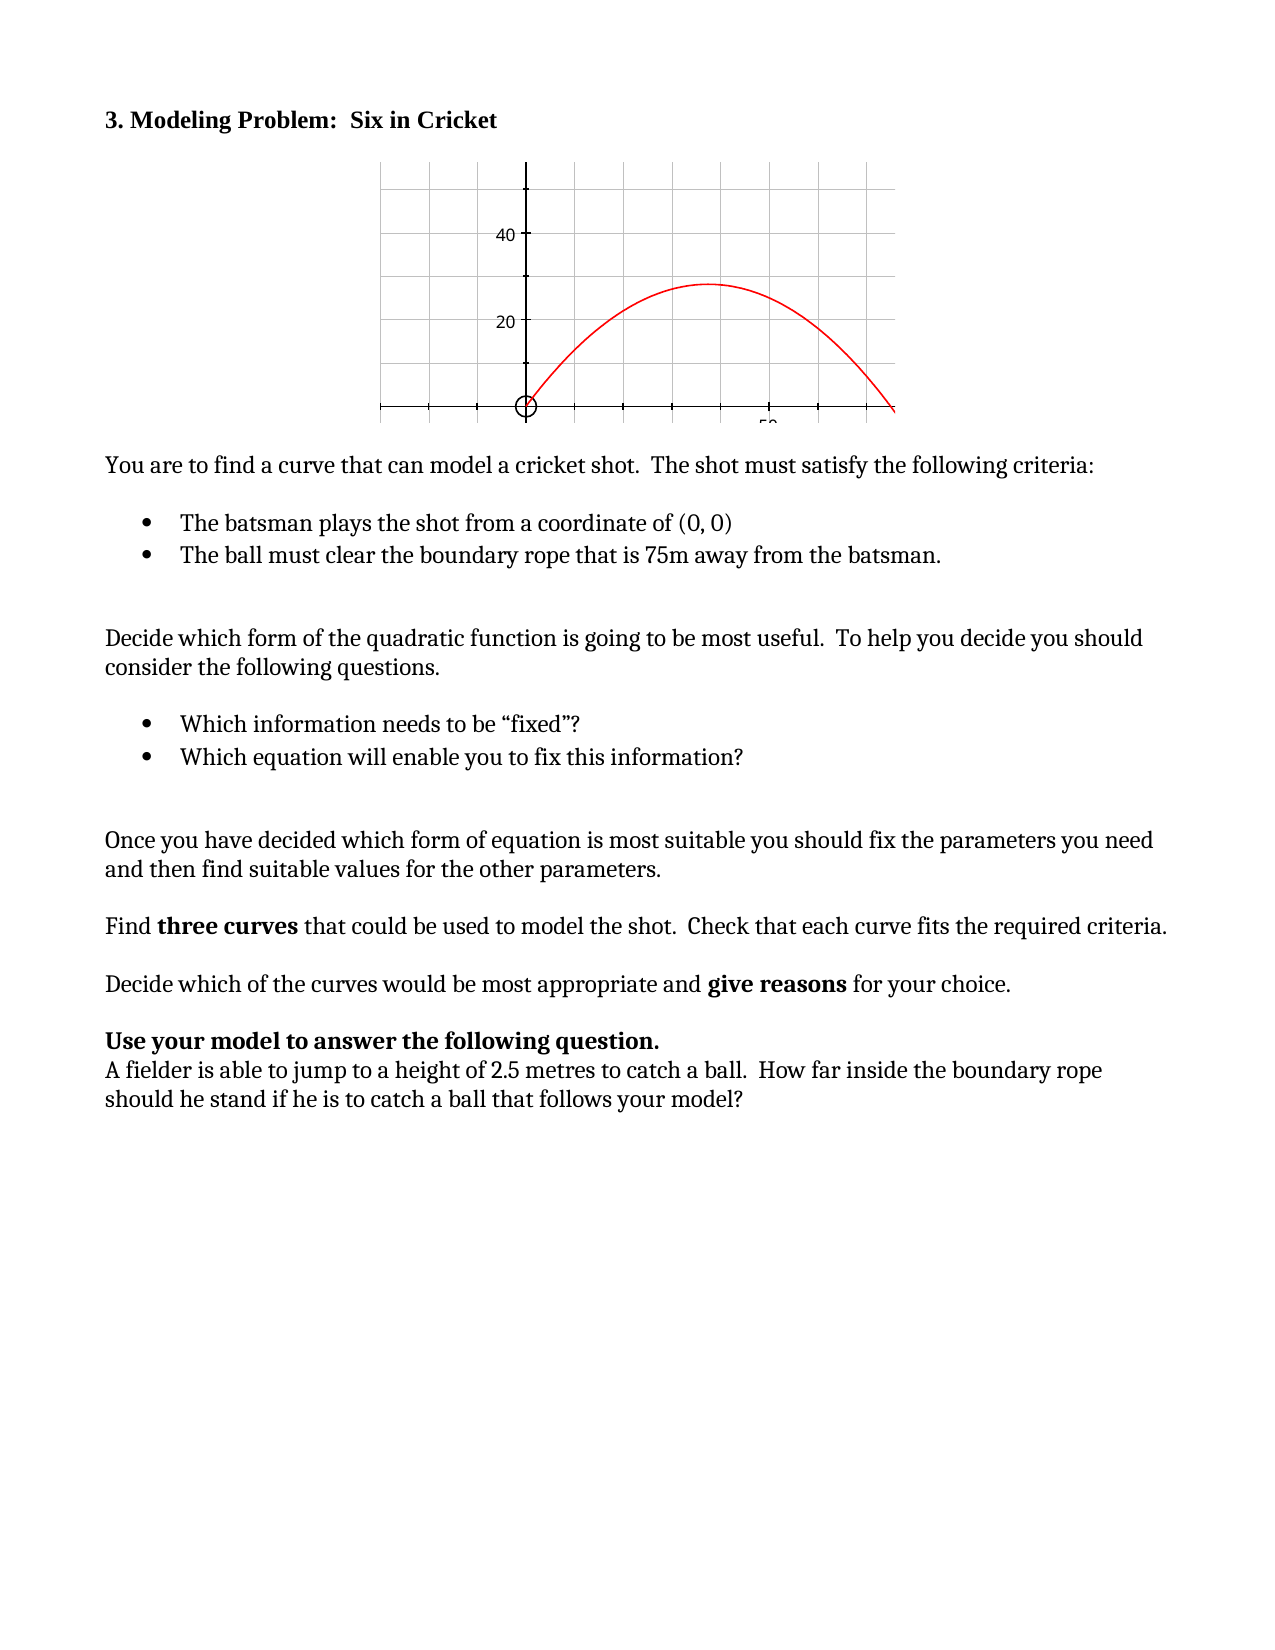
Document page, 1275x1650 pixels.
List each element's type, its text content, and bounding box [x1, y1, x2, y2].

text Once you have decided which form of equation is most suitable you should fix the parameters you need and then find suitable values for the other parameters. [105, 826, 1170, 883]
text Decide which of the curves would be most appropriate and give reasons for your choice. [105, 970, 1170, 998]
list The batsman plays the shot from a coordinate of (0, 0) [142, 508, 1170, 537]
list Which information needs to be “fixed”? [142, 710, 1170, 739]
text Use your model to answer the following question. [105, 1027, 1170, 1056]
list The ball must clear the boundary rope that is 75m away from the batsman. [142, 541, 1170, 570]
text Find three curves that could be used to model the shot. Check that each curve fits the required criteria. [105, 912, 1170, 941]
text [105, 105, 1170, 134]
text You are to find a curve that can model a cricket shot. The shot must satisfy the following criteria: [105, 451, 1170, 480]
text A fielder is able to jump to a height of 2.5 metres to catch a ball. How far inside the boundary rope should he stand if he is to catch a ball that follows your model? [105, 1056, 1170, 1113]
list Which equation will enable you to fix this information? [142, 743, 1170, 772]
text Decide which form of the quadratic function is going to be most useful. To help you decide you should consider the following questions. [105, 624, 1170, 682]
